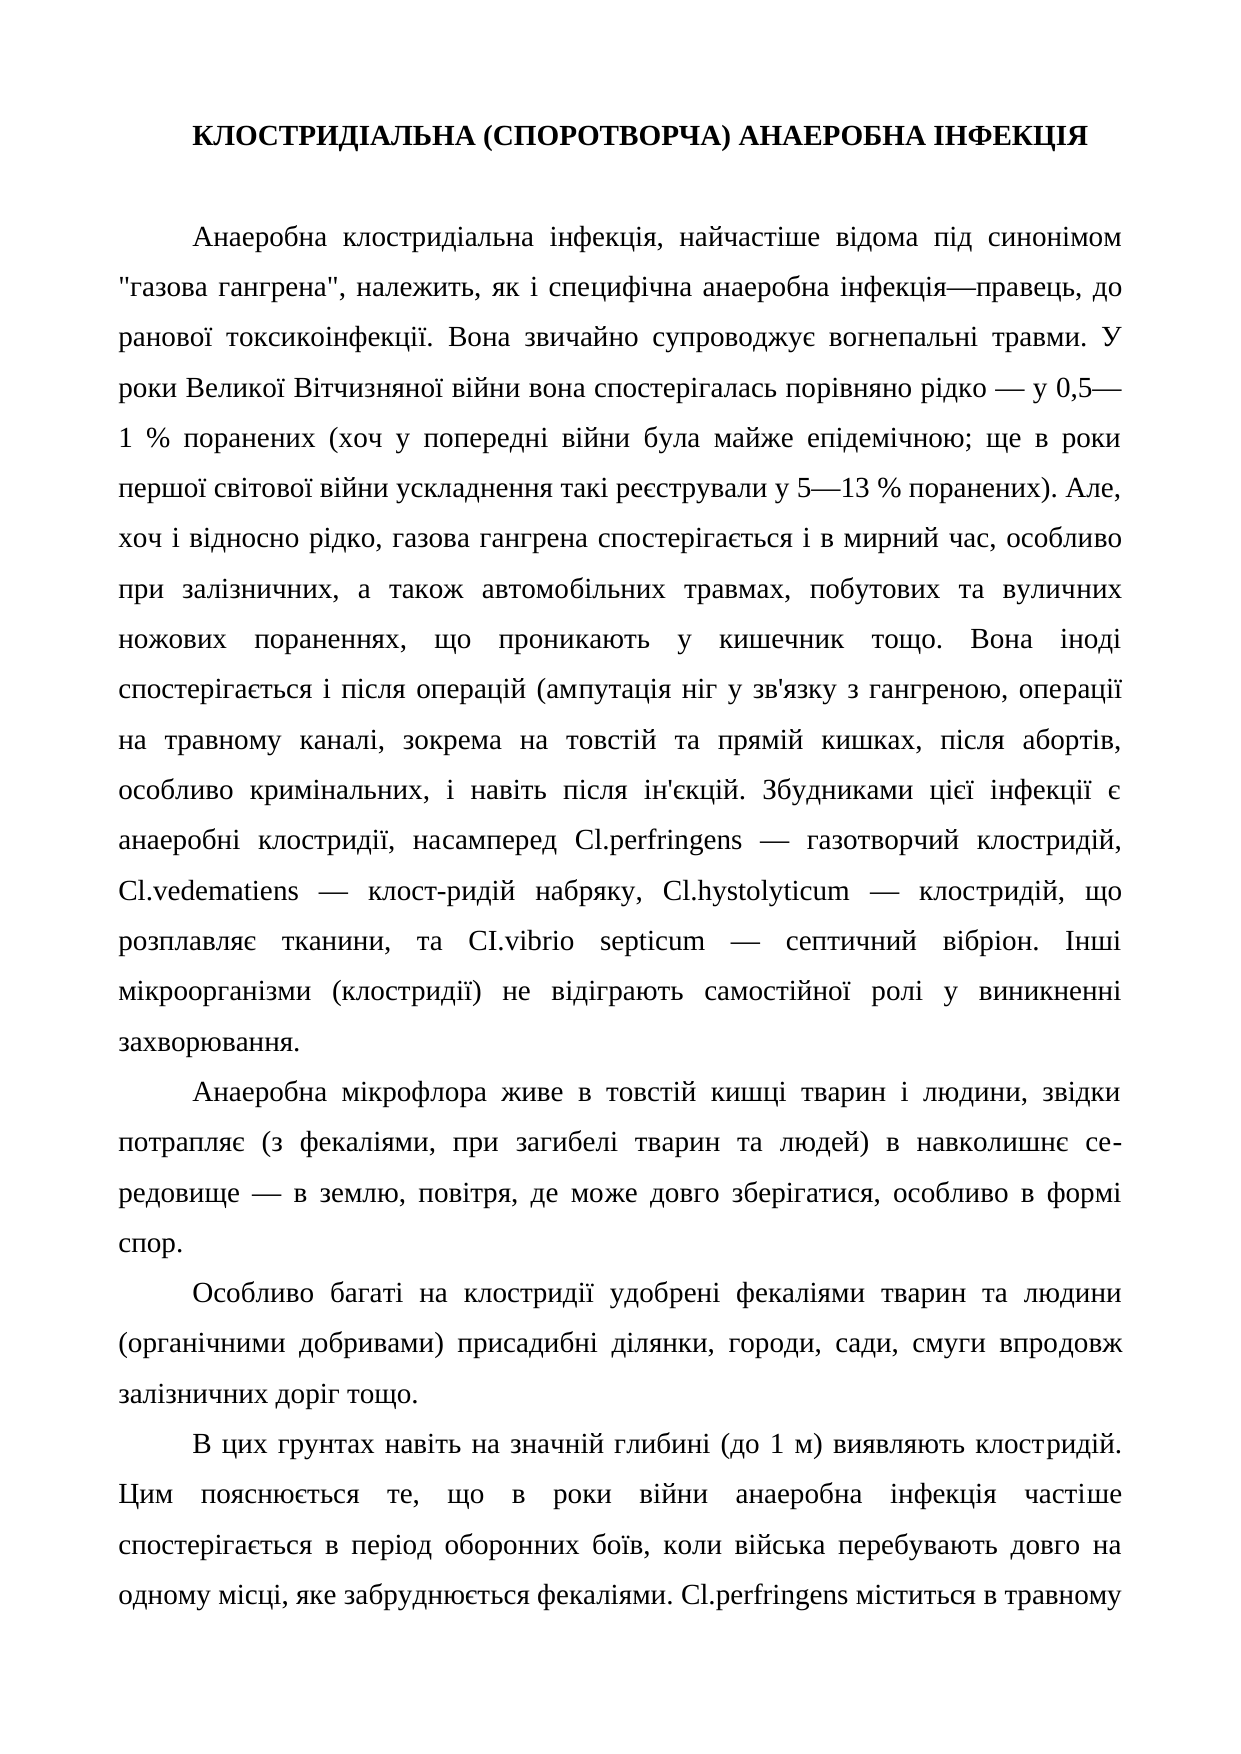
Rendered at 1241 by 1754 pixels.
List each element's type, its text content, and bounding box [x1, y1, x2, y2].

text Анаеробна мікрофлора живе в товстій кишці тварин і людини, звідки потрапляє (з фекаліями, при загибелі тварин та людей) в навколишнє середовище — в землю, повітря, де може довго зберігатися, особливо в формі спор. [118, 1074, 1122, 1258]
text Анаеробна клостридіальна інфекція, найчастіше відома під синонімом "газова гангрена", належить, як і специфічна анаеробна інфекція—правець, до ранової токсикоінфекції. Вона звичайно супроводжує вогнепальні травми. У роки Великої Вітчизняної війни вона спостерігалась порівняно рідко — у 0,5—1 % поранених (хоч у попередні війни була майже епідемічною; ще в роки першої світової війни ускладнення такі реєстрували у 5—13 % поранених). Але, хоч і відносно рідко, газова гангрена спостерігається і в мирний час, особливо при залізничних, а також автомобільних травмах, побутових та вуличних ножових пораненнях, що проникають у кишечник тощо. Вона іноді спостерігається і після операцій (ампутація ніг у зв'язку з гангреною, операції на травному каналі, зокрема на товстій та прямій кишках, після абортів, особливо кримінальних, і навіть після ін'єкцій. Збудниками цієї інфекції є анаеробні клостридії, насамперед Cl.perfringens — газотворчий клостридій, Cl.vedematiens — клост-ридій набряку, Cl.hystolyticum — клостридій, що розплавляє тканини, та СІ.vibrio septicum — септичний вібріон. Інші мікроорганізми (клостридії) не відіграють самостійної ролі у виникненні захворювання. [118, 219, 1122, 1057]
text Особливо багаті на клостридії удобрені фекаліями тварин та людини (органічними добривами) присадибні ділянки, городи, сади, смуги впродовж залізничних доріг тощо. [118, 1275, 1122, 1409]
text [118, 1426, 1122, 1611]
text КЛОСТРИДІАЛЬНА (СПОРОТВОРЧА) АНАЕРОБНА ІНФЕКЦІЯ [118, 118, 1122, 152]
